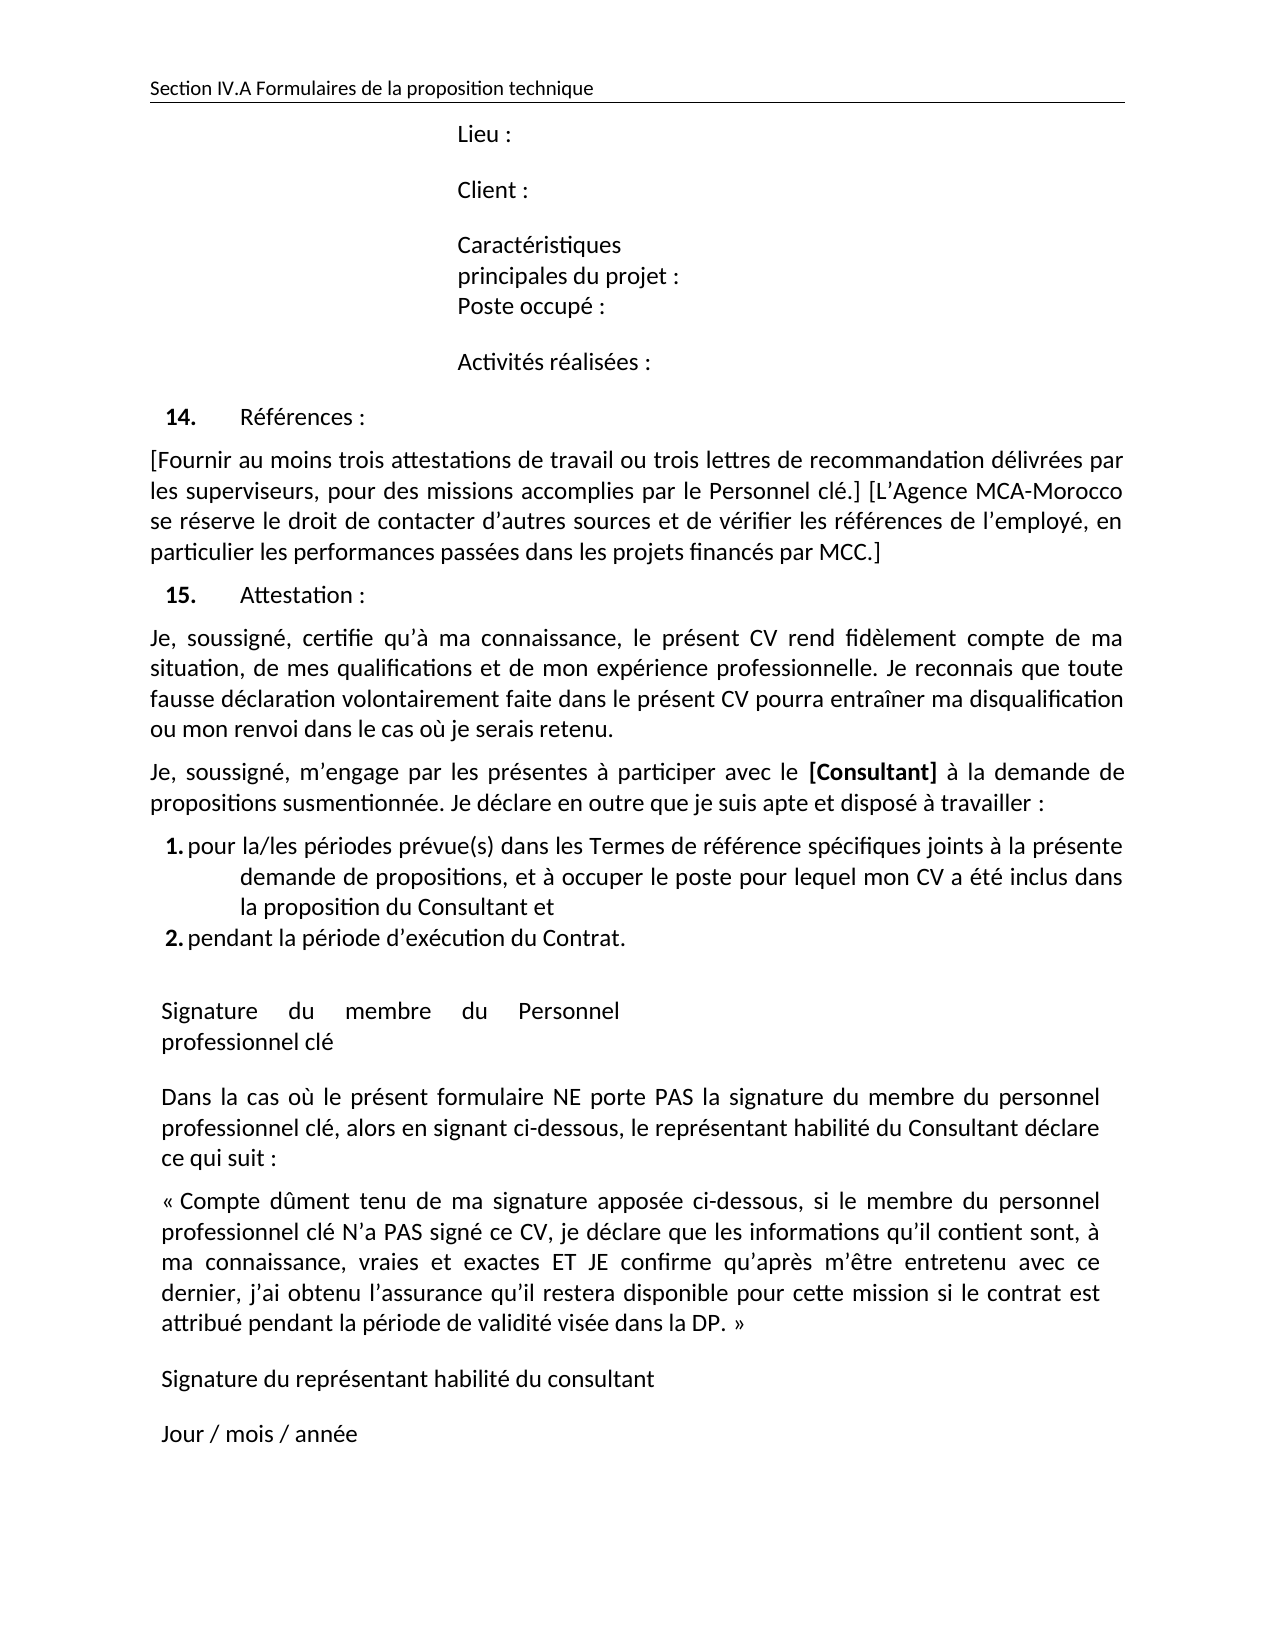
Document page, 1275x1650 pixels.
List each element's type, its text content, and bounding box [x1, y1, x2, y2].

text Je, soussigné, m’engage par les présentes à participer avec le [Consultant] à la demande de propositions susmentionnée. Je déclare en outre que je suis apte et disposé à travailler : [150, 757, 1125, 818]
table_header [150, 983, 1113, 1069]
list pour la/les périodes prévue(s) dans les Termes de référence spécifiques joints à la présente demande de propositions, et à occuper le poste pour lequel mon CV a été inclus dans la proposition du Consultant et [165, 830, 1125, 922]
text [Fournir au moins trois attestations de travail ou trois lettres de recommandation délivrées par les superviseurs, pour des missions accomplies par le Personnel clé.] [L’Agence MCA-Morocco se réserve le droit de contacter d’autres sources et de vérifier les références de l’employé, en particulier les performances passées dans les projets financés par MCC.] [150, 444, 1125, 566]
list Attestation : [165, 579, 1125, 609]
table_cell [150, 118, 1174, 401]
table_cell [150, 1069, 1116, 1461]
list Références : [165, 401, 1125, 432]
list pendant la période d’exécution du Contrat. [165, 922, 1125, 952]
text Je, soussigné, certifie qu’à ma connaissance, le présent CV rend fidèlement compte de ma situation, de mes qualifications et de mon expérience professionnelle. Je reconnais que toute fausse déclaration volontairement faite dans le présent CV pourra entraîner ma disqualification ou mon renvoi dans le cas où je serais retenu. [150, 622, 1125, 744]
